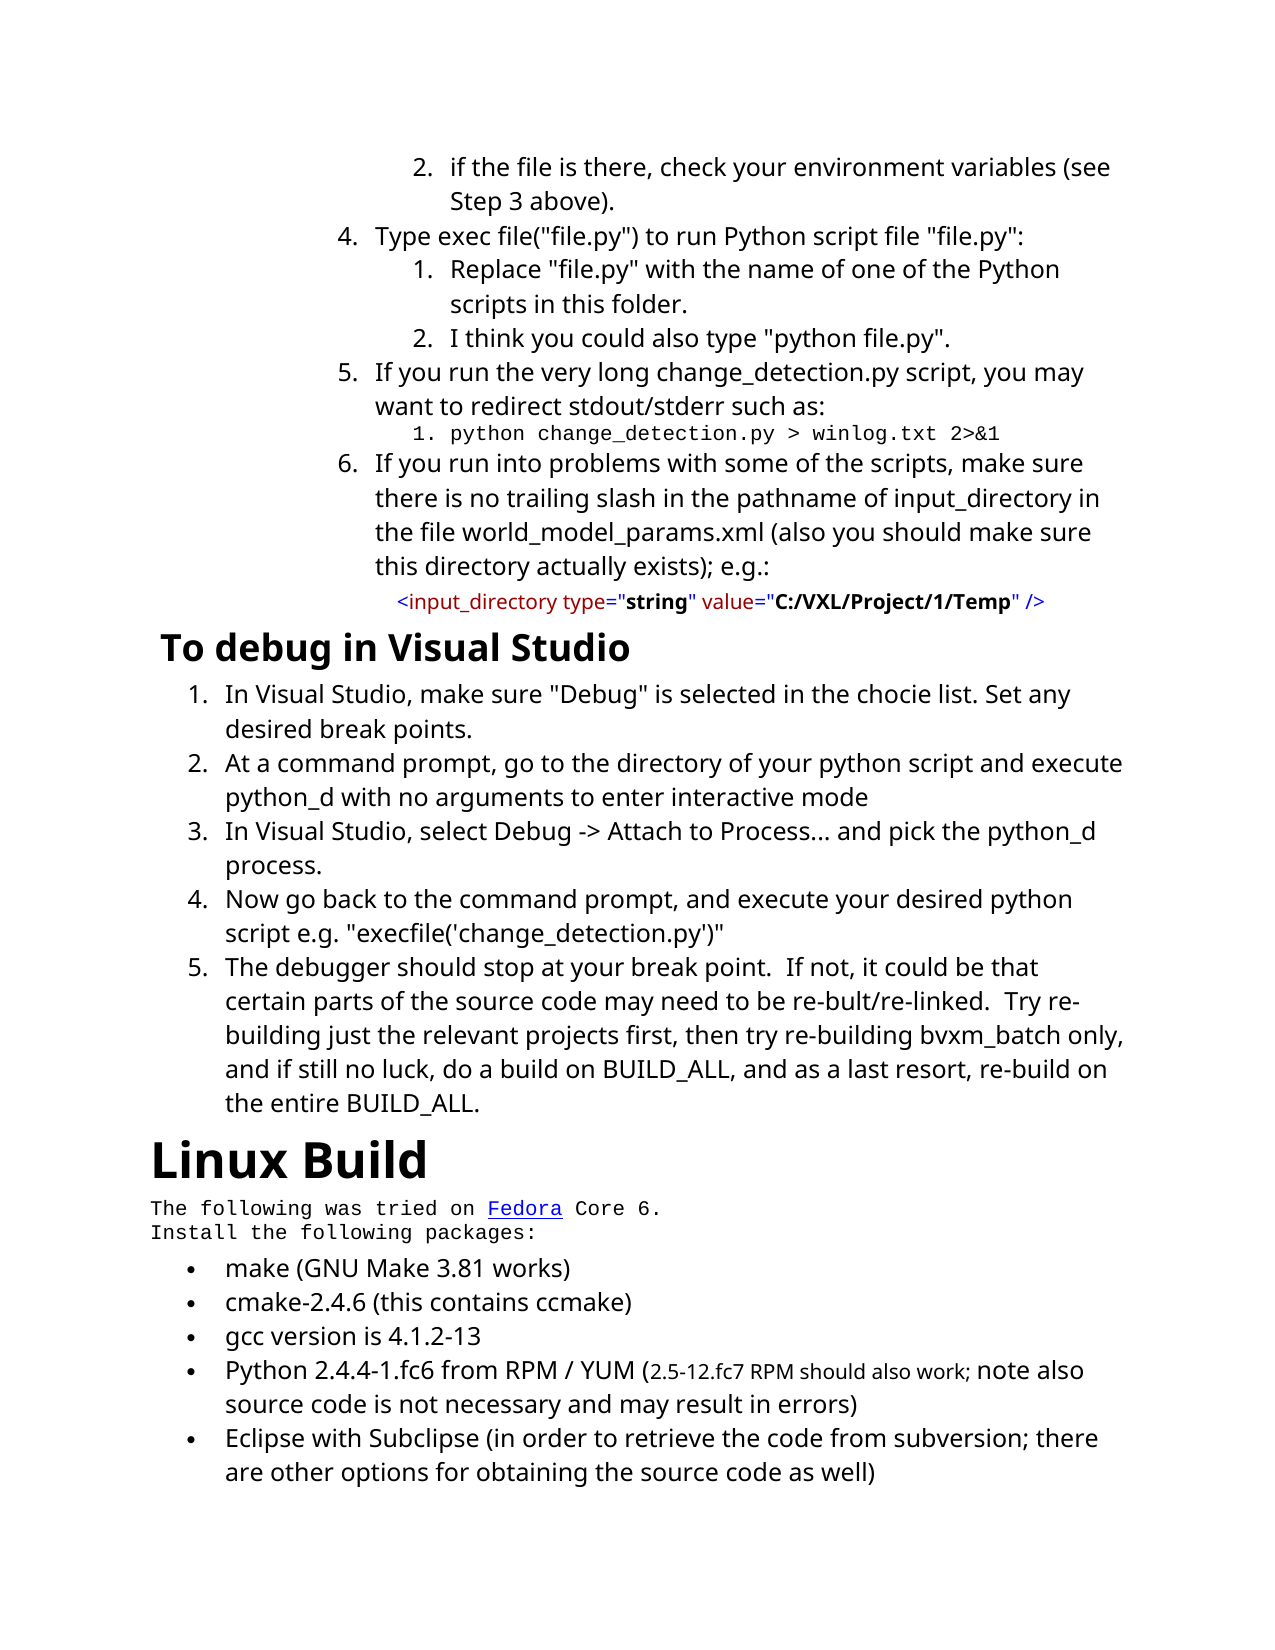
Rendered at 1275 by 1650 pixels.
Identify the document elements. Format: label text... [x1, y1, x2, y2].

list If you run into problems with some of the scripts, make sure there is no trailing slash in the pathname of input_directory in the file world_model_params.xml (also you should make sure this directory actually exists); e.g.: [337, 446, 1125, 582]
list cmake-2.4.6 (this contains ccmake) [187, 1285, 1125, 1319]
list Eclipse with Subclipse (in order to retrieve the code from subversion; there are other options for obtaining the source code as well) [187, 1421, 1125, 1489]
list Python 2.4.4-1.fc6 from RPM / YUM (2.5-12.fc7 RPM should also work; note also source code is not necessary and may result in errors) [187, 1353, 1125, 1421]
list make (GNU Make 3.81 works) [187, 1251, 1125, 1285]
list Now go back to the command prompt, and execute your desired python script e.g. "execfile('change_detection.py')" [187, 882, 1125, 950]
list gcc version is 4.1.2-13 [187, 1319, 1125, 1353]
list If you run the very long change_detection.py script, you may want to redirect stdout/stderr such as: [337, 354, 1125, 422]
list python change_detection.py > winlog.txt 2>&1 [412, 422, 1125, 446]
list Replace "file.py" with the name of one of the Python scripts in this folder. [412, 252, 1125, 320]
subtitle Linux Build [150, 1125, 1125, 1193]
list In Visual Studio, make sure "Debug" is selected in the chocie list. Set any desired break points. [187, 677, 1125, 745]
text Install the following packages: [150, 1222, 1125, 1246]
list The debugger should stop at your break point. If not, it could be that certain parts of the source code may need to be re-bult/re-linked. Try re-building just the relevant projects first, then try re-building bvxm_batch only, and if still no luck, do a build on BUILD_ALL, and as a last resort, re-build on the entire BUILD_ALL. [187, 950, 1125, 1120]
list I think you could also type "python file.py". [412, 320, 1125, 354]
subtitle To debug in Visual Studio [150, 621, 1125, 672]
list At a command prompt, go to the directory of your python script and execute python_d with no arguments to enter interactive mode [187, 745, 1125, 813]
text The following was tried on Fedora Core 6. [150, 1198, 1125, 1222]
list Type exec file("file.py") to run Python script file "file.py": [337, 218, 1125, 252]
list In Visual Studio, select Debug -> Attach to Process... and pick the python_d process. [187, 813, 1125, 882]
text <input_directory type="string" value="C:/VXL/Project/1/Temp" /> [375, 587, 1125, 616]
list if the file is there, check your environment variables (see Step 3 above). [412, 150, 1125, 218]
